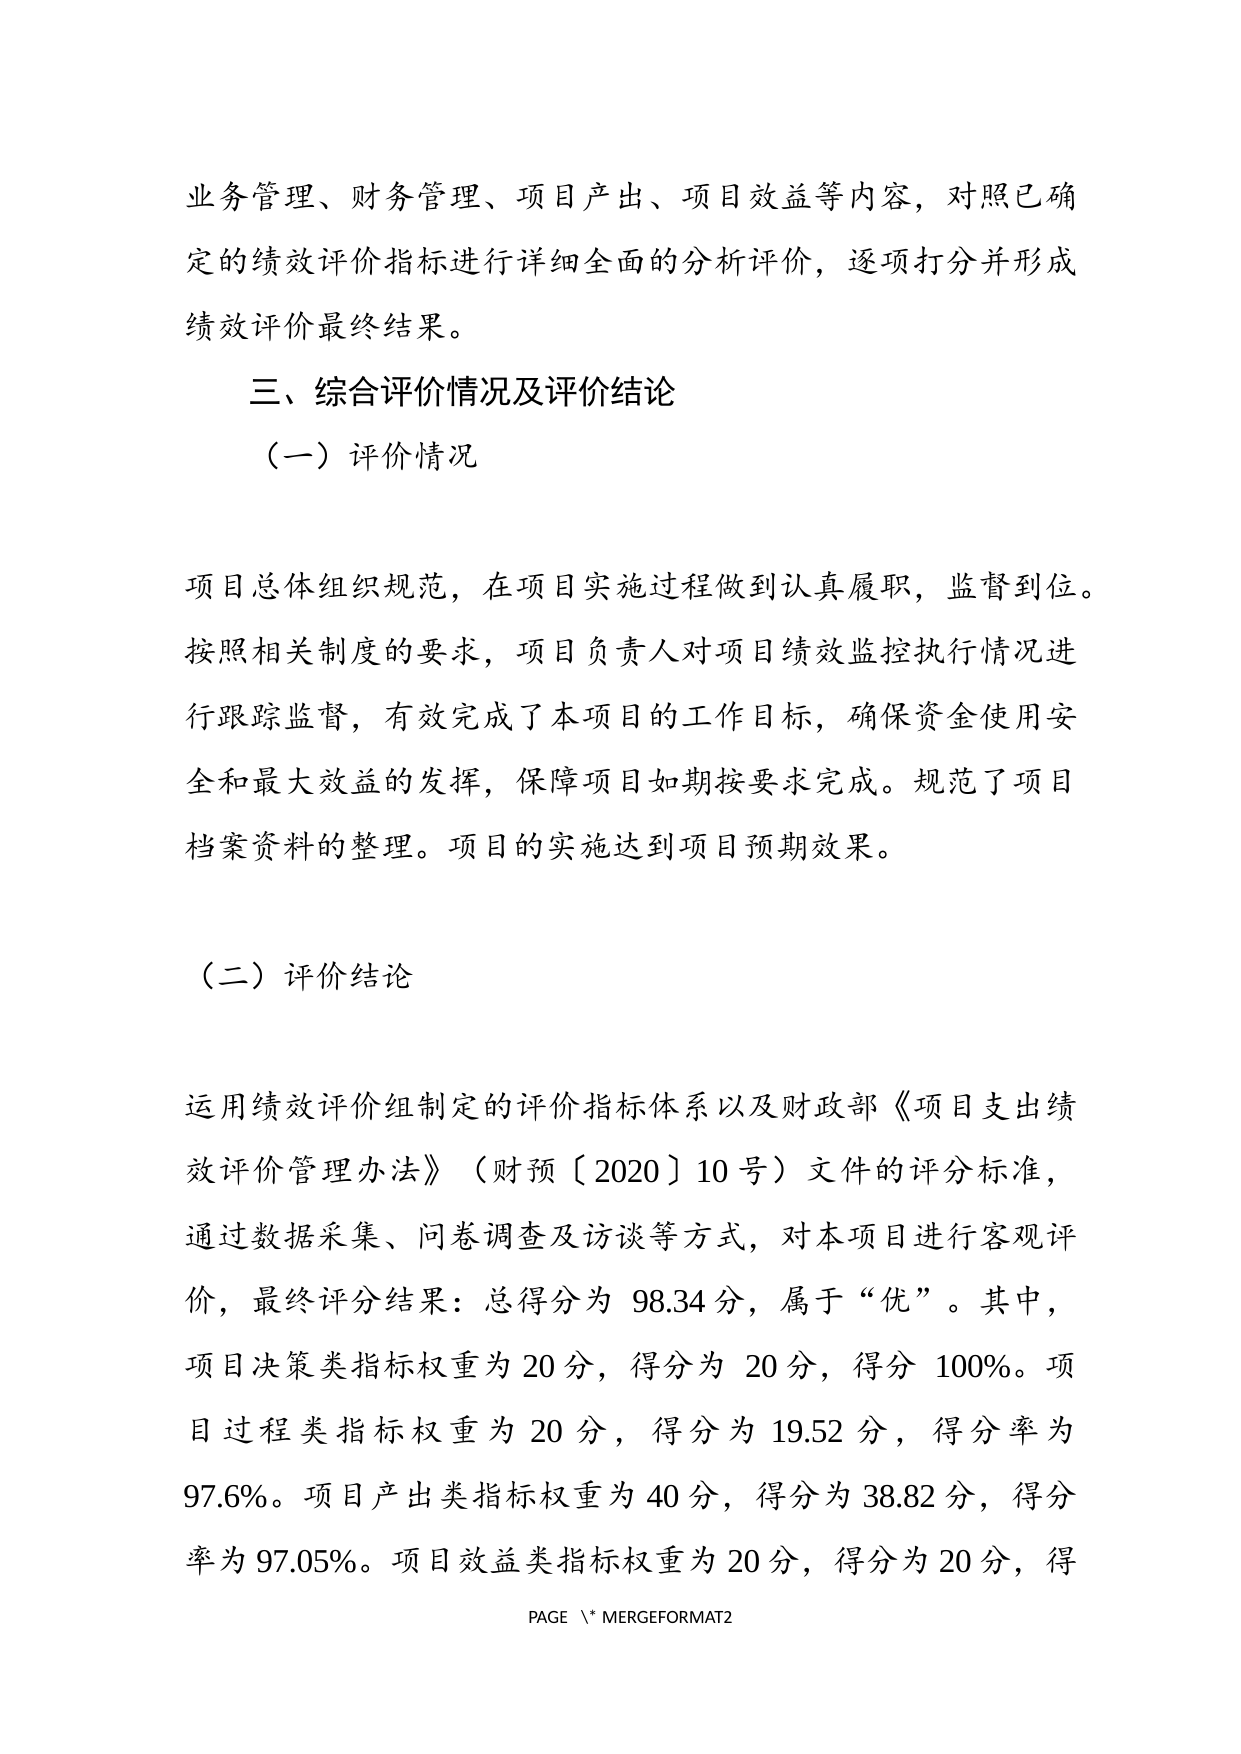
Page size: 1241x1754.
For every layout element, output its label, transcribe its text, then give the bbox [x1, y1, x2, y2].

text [183, 422, 1078, 1592]
text 三、综合评价情况及评价结论 [183, 357, 1078, 422]
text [183, 162, 1078, 357]
